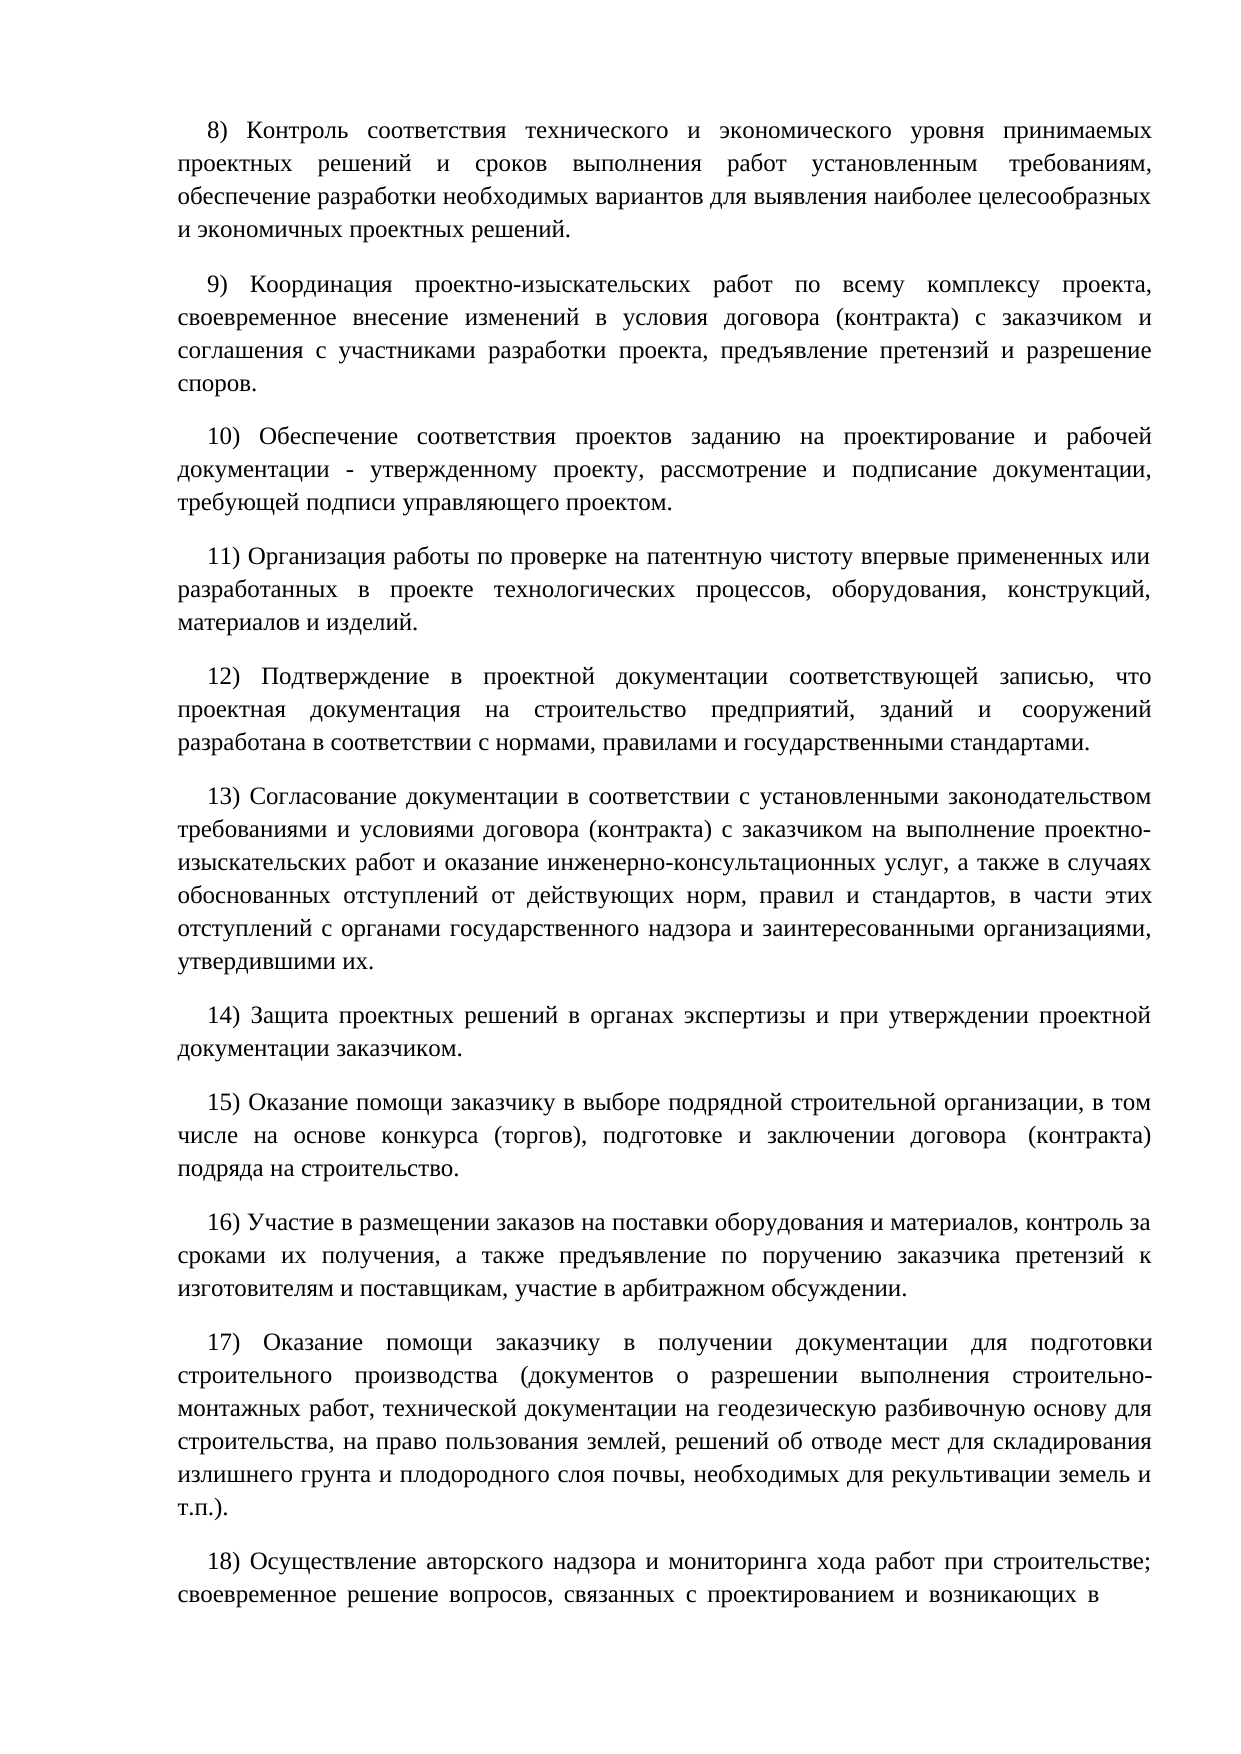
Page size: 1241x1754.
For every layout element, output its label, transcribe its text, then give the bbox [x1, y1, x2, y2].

list Координация проектно-изыскательских работ по всему комплексу проекта, своевременное внесение изменений в условия договора (контракта) с заказчиком и соглашения с участниками разработки проекта, предъявление претензий и разрешение споров. [177, 269, 1152, 396]
list Обеспечение соответствия проектов заданию на проектирование и рабочей документации - утвержденному проекту, рассмотрение и подписание документации, требующей подписи управляющего проектом. [177, 421, 1152, 516]
list Защита проектных решений в органах экспертизы и при утверждении проектной документации заказчиком. [177, 1000, 1151, 1062]
list Организация работы по проверке на патентную чистоту впервые примененных или разработанных в проекте технологических процессов, оборудования, конструкций, материалов и изделий. [177, 541, 1151, 636]
list Оказание помощи заказчику в получении документации для подготовки строительного производства (документов о разрешении выполнения строительно- монтажных работ, технической документации на геодезическую разбивочную основу для строительства, на право пользования землей, решений об отводе мест для складирования излишнего грунта и плодородного слоя почвы, необходимых для рекультивации земель и т.п.). [177, 1327, 1153, 1521]
list Контроль соответствия технического и экономического уровня принимаемых проектных решений и сроков выполнения работ установленным требованиям, обеспечение разработки необходимых вариантов для выявления наиболее целесообразных и экономичных проектных решений. [177, 115, 1152, 243]
list Осуществление авторского надзора и мониторинга хода работ при строительстве; своевременное решение вопросов, связанных с проектированием и возникающих в [177, 1546, 1152, 1608]
list Оказание помощи заказчику в выборе подрядной строительной организации, в том числе на основе конкурса (торгов), подготовке и заключении договора (контракта) подряда на строительство. [177, 1087, 1152, 1182]
list Подтверждение в проектной документации соответствующей записью, что проектная документация на строительство предприятий, зданий и сооружений разработана в соответствии с нормами, правилами и государственными стандартами. [177, 661, 1152, 756]
list Участие в размещении заказов на поставки оборудования и материалов, контроль за сроками их получения, а также предъявление по поручению заказчика претензий к изготовителям и поставщикам, участие в арбитражном обсуждении. [177, 1207, 1152, 1302]
list Согласование документации в соответствии с установленными законодательством требованиями и условиями договора (контракта) с заказчиком на выполнение проектно- изыскательских работ и оказание инженерно-консультационных услуг, а также в случаях обоснованных отступлений от действующих норм, правил и стандартов, в части этих отступлений с органами государственного надзора и заинтересованными организациями, утвердившими их. [177, 781, 1152, 975]
